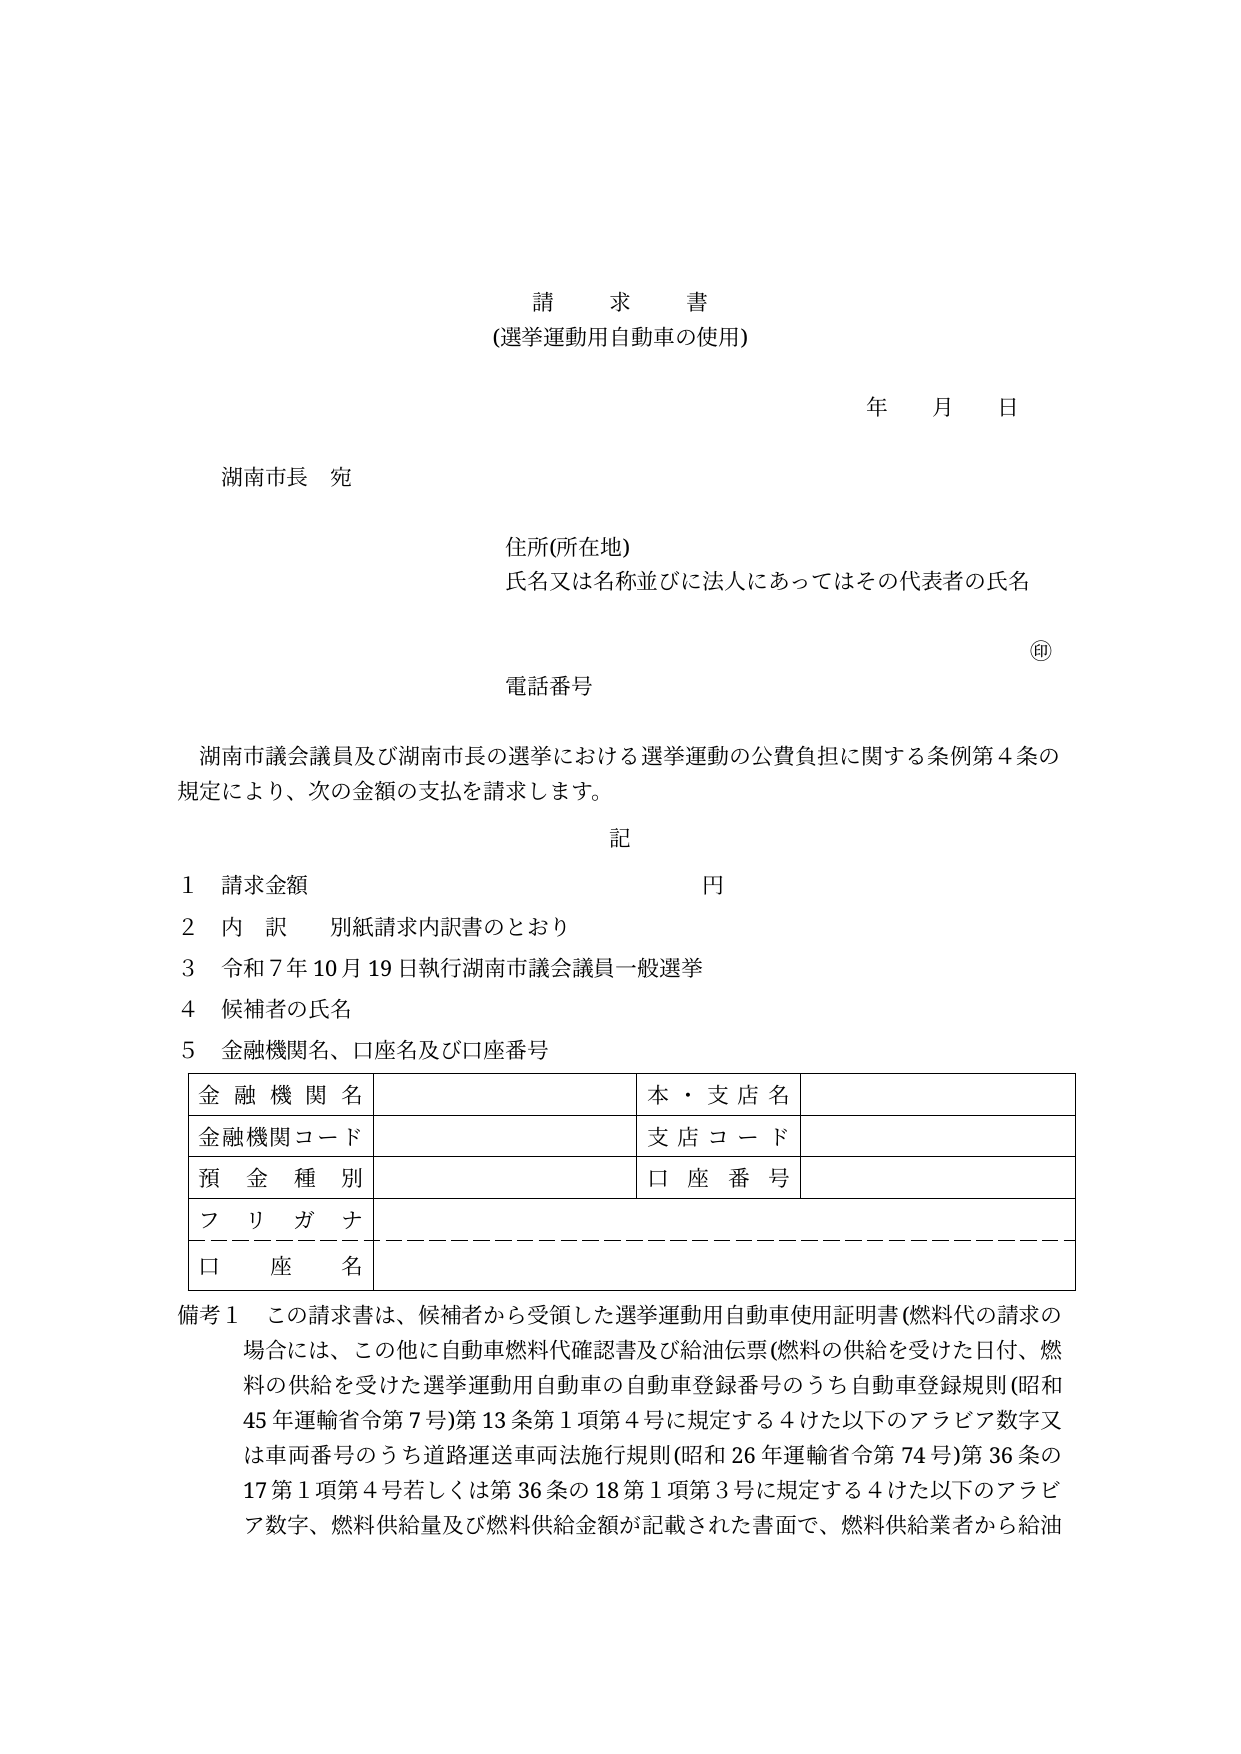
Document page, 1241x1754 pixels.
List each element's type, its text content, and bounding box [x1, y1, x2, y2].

table_cell [801, 1157, 1075, 1198]
text 氏名又は名称並びに法人にあってはその代表者の氏名 [177, 563, 1078, 598]
text 湖南市長 宛 [177, 458, 1063, 493]
text １ 請求金額 円 [177, 867, 1063, 902]
table_cell [374, 1240, 1075, 1289]
text 住所(所在地) [177, 528, 1063, 563]
text ４ 候補者の氏名 [177, 991, 1063, 1025]
text (選挙運動用自動車の使用) [177, 319, 1063, 353]
text ㊞ [177, 633, 1078, 668]
table_cell 口座番号 [637, 1157, 800, 1198]
table_cell フリガナ [189, 1199, 373, 1239]
table_cell [374, 1157, 636, 1198]
text 記 [177, 820, 1063, 854]
table_cell [801, 1116, 1075, 1156]
table_cell [374, 1199, 1075, 1239]
text 電話番号 [177, 668, 932, 702]
table_cell 口座名 [189, 1240, 373, 1289]
table_cell [374, 1116, 636, 1156]
table_header [801, 1074, 1075, 1114]
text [177, 1297, 1063, 1541]
text 請求書 [177, 284, 1063, 319]
text 湖南市議会議員及び湖南市長の選挙における選挙運動の公費負担に関する条例第４条の規定により、次の金額の支払を請求します。 [177, 737, 1063, 807]
table_cell 預金種別 [189, 1157, 373, 1198]
table_header 本・支店名 [637, 1074, 800, 1114]
text ３ 令和７年10月19日執行湖南市議会議員一般選挙 [177, 949, 1063, 984]
table_cell 金融機関コード [189, 1116, 373, 1156]
table_header [374, 1074, 636, 1114]
table_cell 支店コード [637, 1116, 800, 1156]
table_header 金融機関名 [189, 1074, 373, 1114]
text 年 月 日 [177, 388, 1019, 423]
text ２ 内訳 別紙請求内訳書のとおり [177, 908, 1063, 943]
text ５ 金融機関名、口座名及び口座番号 [177, 1032, 1063, 1067]
